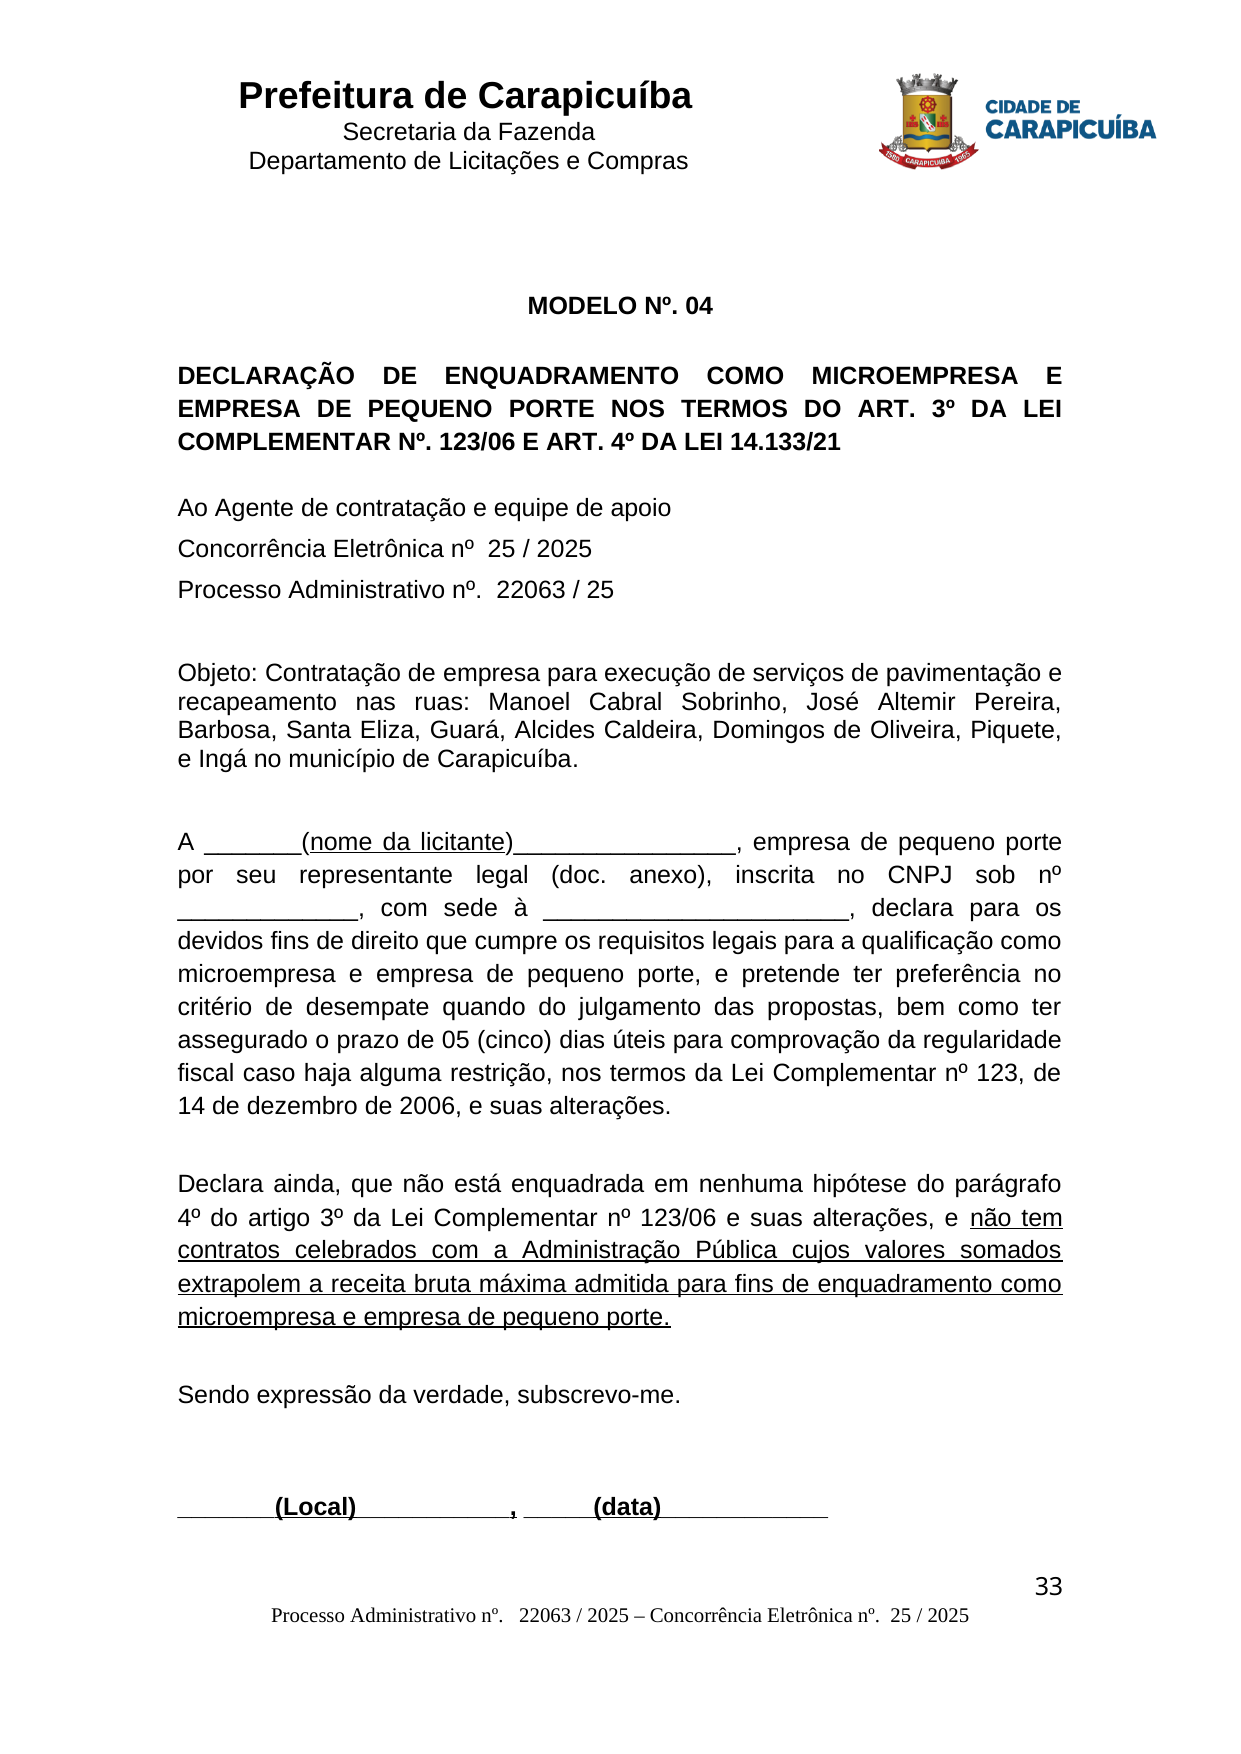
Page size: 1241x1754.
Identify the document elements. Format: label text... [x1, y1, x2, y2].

text _______(Local)___________, _____(data)____________ [177, 1492, 1063, 1520]
text MODELO Nº. 04 [177, 291, 1063, 320]
text Declara ainda, que não está enquadrada em nenhuma hipótese do parágrafo 4º do artigo 3º da Lei Complementar nº 123/06 e suas alterações, e não tem contratos celebrados com a Administração Pública cujos valores somados extrapolem a receita bruta máxima admitida para fins de enquadramento como microempresa e empresa de pequeno porte. [177, 1295, 1063, 1330]
picture [877, 65, 1159, 172]
text Sendo expressão da verdade, subscrevo-me. [177, 1380, 1063, 1409]
text A _______(nome da licitante)________________, empresa de pequeno porte por seu representante legal (doc. anexo), inscrita no CNPJ sob nº _____________, com sede à ______________________, declara para os devidos fins de direito que cumpre os requisitos legais para a qualificação como microempresa e empresa de pequeno porte, e pretende ter preferência no critério de desempate quando do julgamento das propostas, bem como ter assegurado o prazo de 05 (cinco) dias úteis para comprovação da regularidade fiscal caso haja alguma restrição, nos termos da Lei Complementar nº 123, de 14 de dezembro de 2006, e suas alterações. [177, 827, 1063, 1120]
text DECLARAÇÃO DE ENQUADRAMENTO COMO MICROEMPRESA E EMPRESA DE PEQUENO PORTE NOS TERMOS DO ART. 3º DA LEI COMPLEMENTAR Nº. 123/06 E ART. 4º DA LEI 14.133/21 [177, 361, 1063, 456]
text Declara ainda, que não está enquadrada em nenhuma hipótese do parágrafo 4º do artigo 3º da Lei Complementar nº 123/06 e suas alterações, e não tem contratos celebrados com a Administração Pública cujos valores somados extrapolem a receita bruta máxima admitida para fins de enquadramento como microempresa e empresa de pequeno porte. [177, 1169, 1063, 1260]
text Objeto: Contratação de empresa para execução de serviços de pavimentação e recapeamento nas ruas: Manoel Cabral Sobrinho, José Altemir Pereira, Barbosa, Santa Eliza, Guará, Alcides Caldeira, Domingos de Oliveira, Piquete, e Ingá no município de Carapicuíba. [177, 658, 1063, 773]
text Declara ainda, que não está enquadrada em nenhuma hipótese do parágrafo 4º do artigo 3º da Lei Complementar nº 123/06 e suas alterações, e não tem contratos celebrados com a Administração Pública cujos valores somados extrapolem a receita bruta máxima admitida para fins de enquadramento como microempresa e empresa de pequeno porte. [177, 1261, 1063, 1294]
text Ao Agente de contratação e equipe de apoio [177, 493, 1063, 522]
text Concorrência Eletrônica nº 25 / 2025 [177, 534, 1063, 563]
text Processo Administrativo nº. 22063 / 25 [177, 576, 1063, 604]
